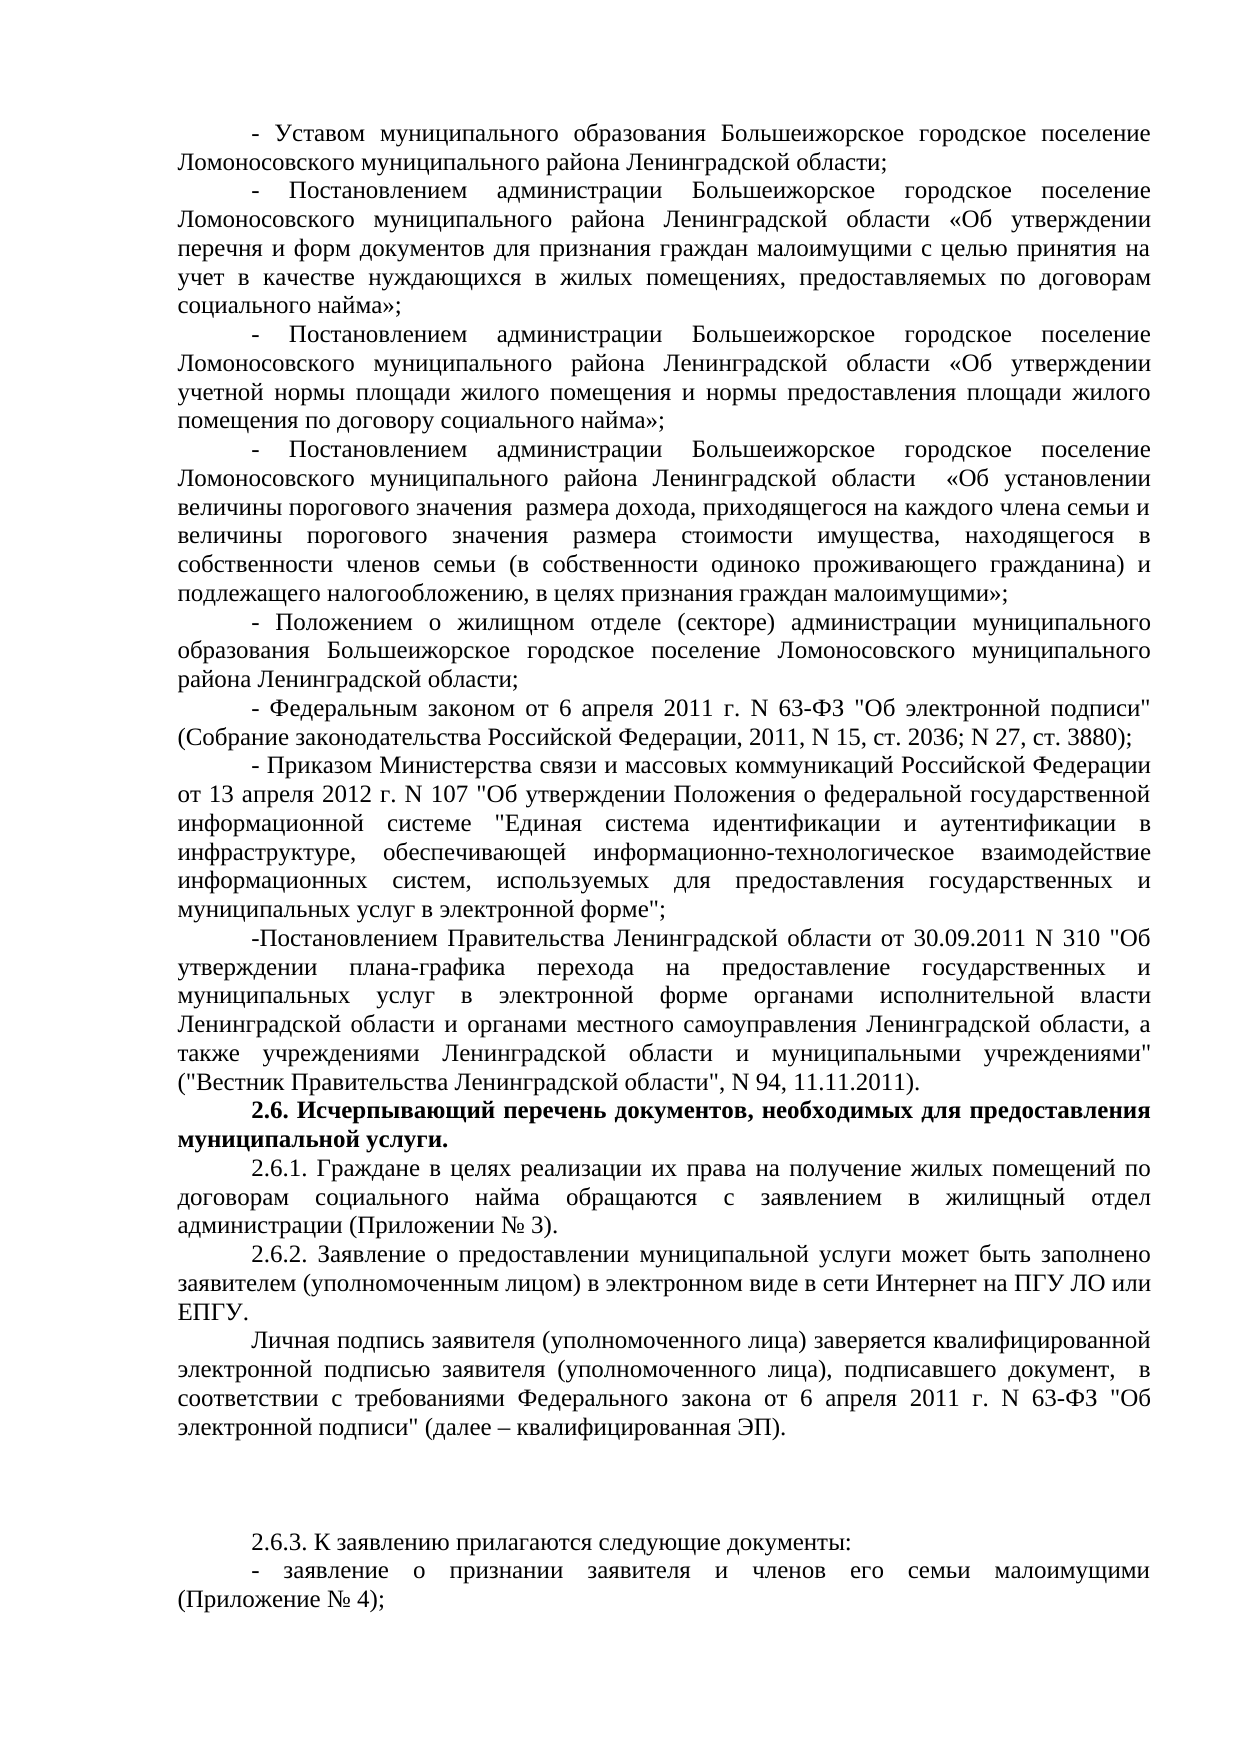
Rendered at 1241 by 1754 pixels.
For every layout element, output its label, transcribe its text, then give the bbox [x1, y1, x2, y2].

text - Федеральным законом от 6 апреля 2011 г. N 63-ФЗ "Об электронной подписи" (Собрание законодательства Российской Федерации, 2011, N 15, ст. 2036; N 27, ст. 3880); [177, 693, 1152, 751]
text - Постановлением администрации Большеижорское городское поселение Ломоносовского муниципального района Ленинградской области «Об утверждении перечня и форм документов для признания граждан малоимущими с целью принятия на учет в качестве нуждающихся в жилых помещениях, предоставляемых по договорам социального найма»; [177, 176, 1152, 319]
text 2.6. Исчерпывающий перечень документов, необходимых для предоставления муниципальной услуги. [177, 1096, 1152, 1153]
text 2.6.2. Заявление о предоставлении муниципальной услуги может быть заполнено заявителем (уполномоченным лицом) в электронном виде в сети Интернет на ПГУ ЛО или ЕПГУ. [177, 1239, 1152, 1326]
text -Постановлением Правительства Ленинградской области от 30.09.2011 N 310 "Об утверждении плана-графика перехода на предоставление государственных и муниципальных услуг в электронной форме органами исполнительной власти Ленинградской области и органами местного самоуправления Ленинградской области, а также учреждениями Ленинградской области и муниципальными учреждениями" ("Вестник Правительства Ленинградской области", N 94, 11.11.2011). [177, 923, 1152, 1096]
text - заявление о признании заявителя и членов его семьи малоимущими (Приложение № 4); [177, 1556, 1152, 1613]
text 2.6.1. Граждане в целях реализации их права на получение жилых помещений по договорам социального найма обращаются с заявлением в жилищный отдел администрации (Приложении № 3). [177, 1153, 1152, 1239]
text - Постановлением администрации Большеижорское городское поселение Ломоносовского муниципального района Ленинградской области «Об утверждении учетной нормы площади жилого помещения и нормы предоставления площади жилого помещения по договору социального найма»; [177, 319, 1152, 434]
text 2.6.3. К заявлению прилагаются следующие документы: [177, 1527, 1152, 1556]
text - Уставом муниципального образования Большеижорское городское поселение Ломоносовского муниципального района Ленинградской области; [177, 118, 1152, 176]
text Личная подпись заявителя (уполномоченного лица) заверяется квалифицированной электронной подписью заявителя (уполномоченного лица), подписавшего документ, в соответствии с требованиями Федерального закона от 6 апреля 2011 г. N 63-ФЗ "Об электронной подписи" (далее – квалифицированная ЭП). [177, 1326, 1152, 1441]
text - Положением о жилищном отделе (секторе) администрации муниципального образования Большеижорское городское поселение Ломоносовского муниципального района Ленинградской области; [177, 607, 1152, 693]
text - Приказом Министерства связи и массовых коммуникаций Российской Федерации от 13 апреля 2012 г. N 107 "Об утверждении Положения о федеральной государственной информационной системе "Единая система идентификации и аутентификации в инфраструктуре, обеспечивающей информационно-технологическое взаимодействие информационных систем, используемых для предоставления государственных и муниципальных услуг в электронной форме"; [177, 751, 1152, 923]
text - Постановлением администрации Большеижорское городское поселение Ломоносовского муниципального района Ленинградской области «Об установлении величины порогового значения размера дохода, приходящегося на каждого члена семьи и величины порогового значения размера стоимости имущества, находящегося в собственности членов семьи (в собственности одиноко проживающего гражданина) и подлежащего налогообложению, в целях признания граждан малоимущими»; [177, 434, 1152, 607]
